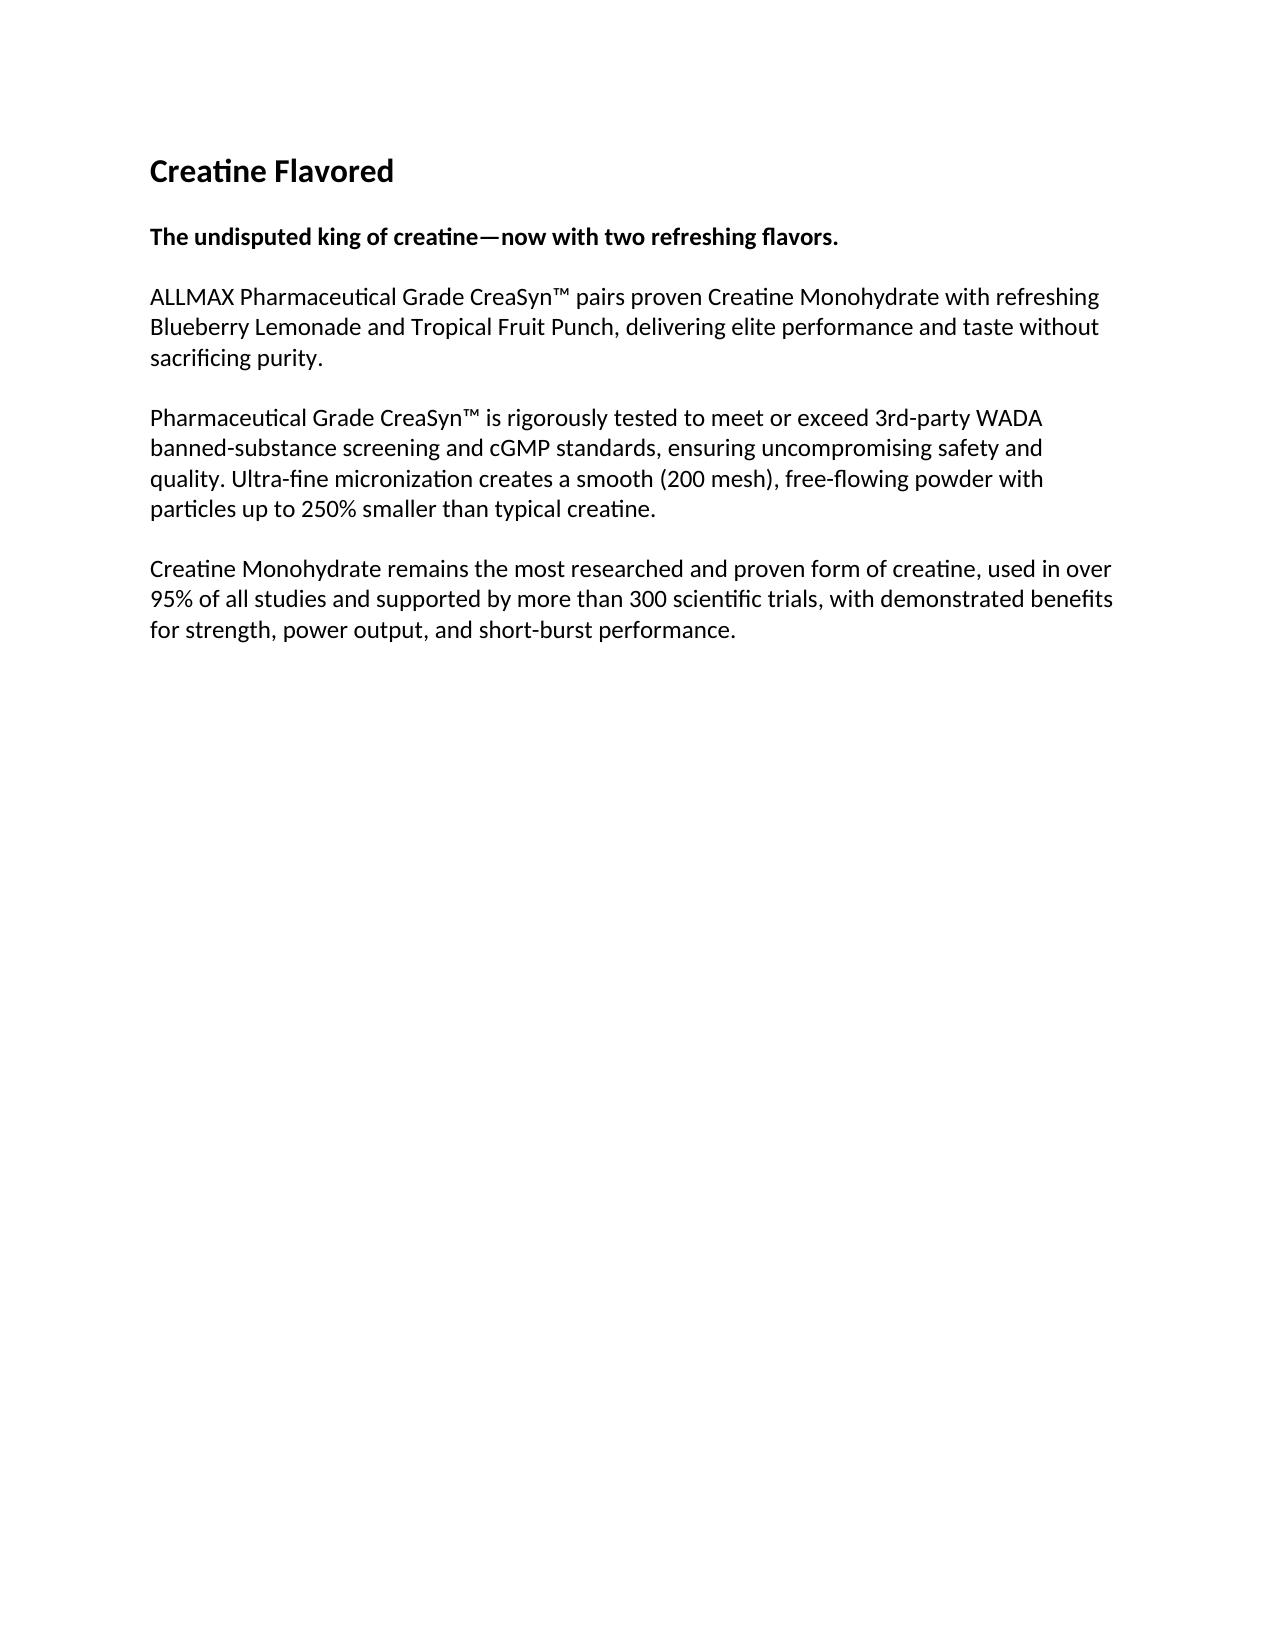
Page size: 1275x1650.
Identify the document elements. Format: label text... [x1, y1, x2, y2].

text Creatine Flavored [150, 150, 1125, 191]
text Creatine Monohydrate remains the most researched and proven form of creatine, used in over 95% of all studies and supported by more than 300 scientific trials, with demonstrated benefits for strength, power output, and short-burst performance. [150, 553, 1125, 644]
text ALLMAX Pharmaceutical Grade CreaSyn™ pairs proven Creatine Monohydrate with refreshing Blueberry Lemonade and Tropical Fruit Punch, delivering elite performance and taste without sacrificing purity. [150, 281, 1125, 372]
text The undisputed king of creatine—now with two refreshing flavors. [150, 221, 1125, 252]
text Pharmaceutical Grade CreaSyn™ is rigorously tested to meet or exceed 3rd-party WADA banned-substance screening and cGMP standards, ensuring uncompromising safety and quality. Ultra-fine micronization creates a smooth (200 mesh), free-flowing powder with particles up to 250% smaller than typical creatine. [150, 402, 1125, 524]
